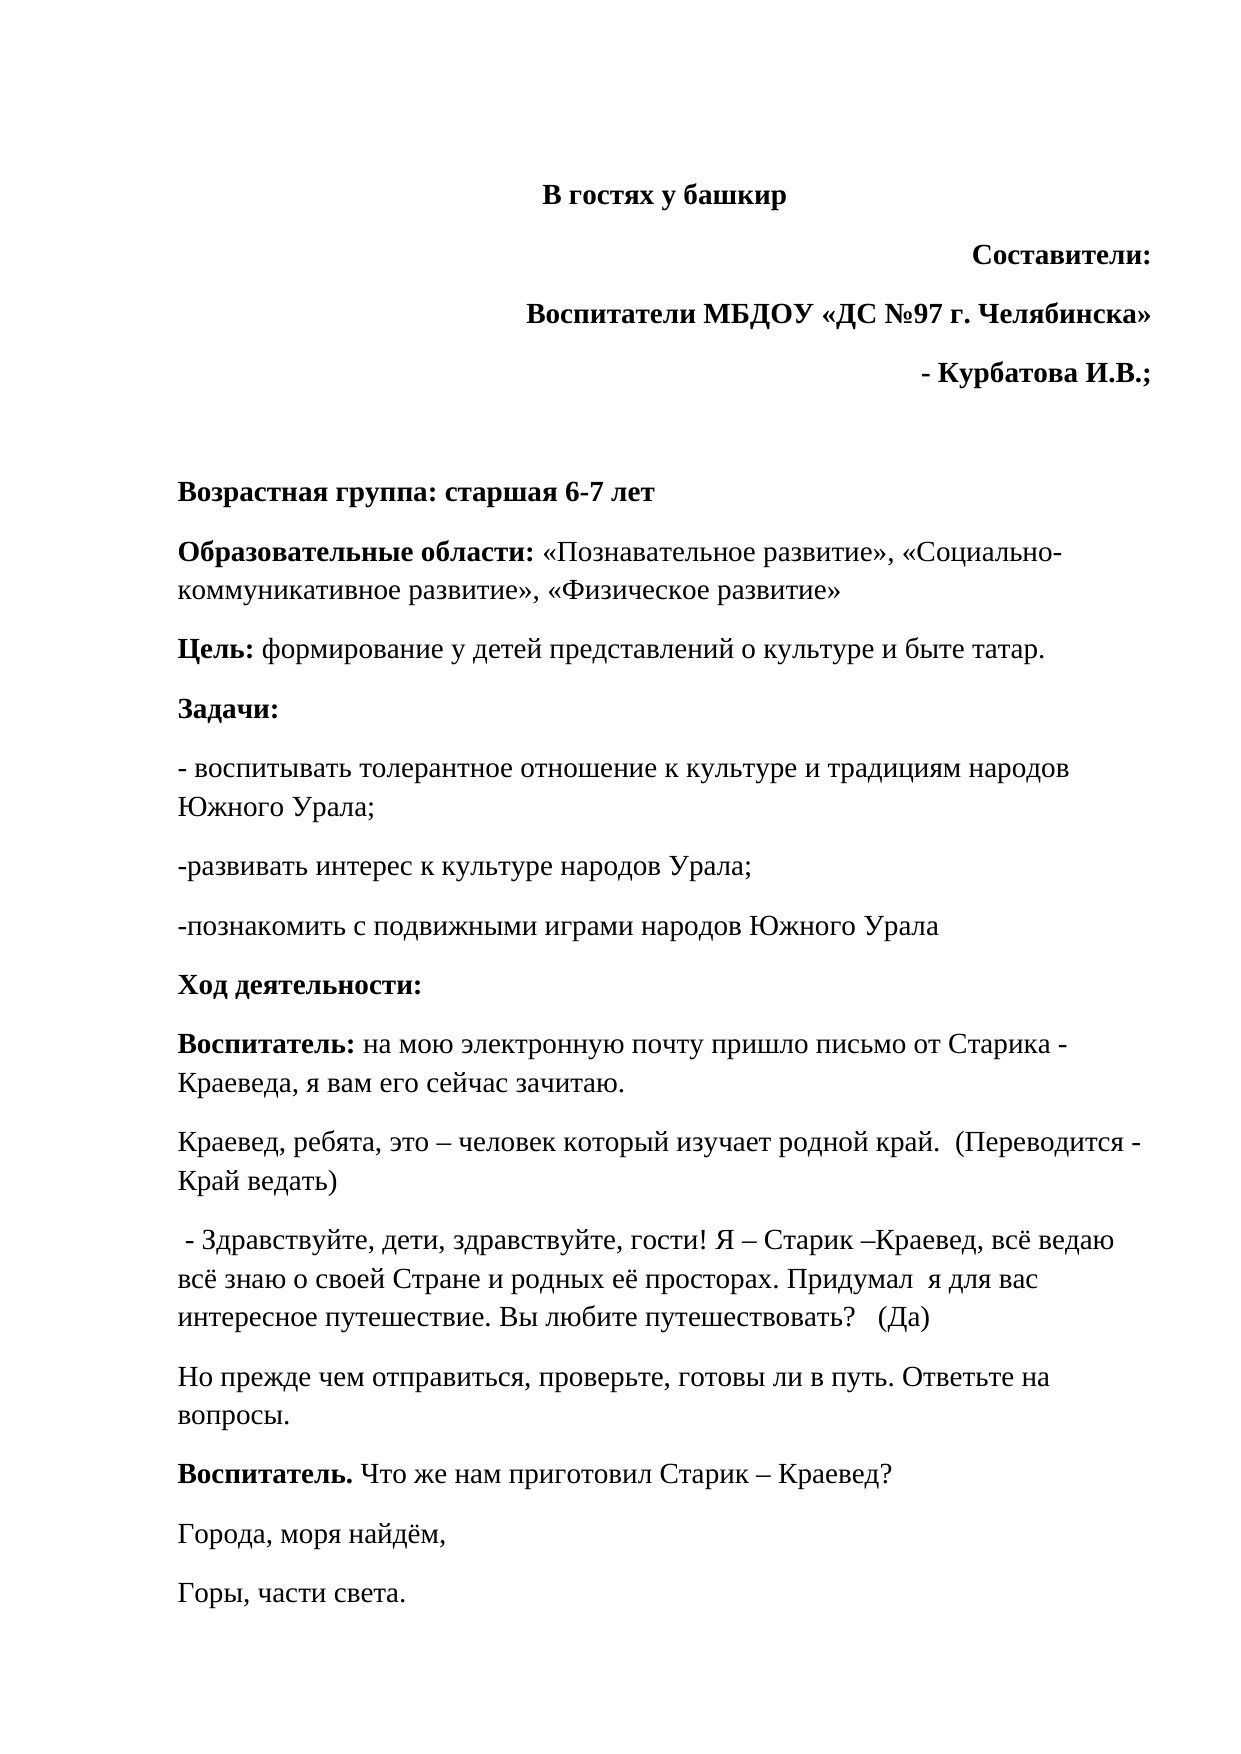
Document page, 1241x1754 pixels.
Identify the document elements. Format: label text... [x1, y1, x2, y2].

text Возрастная группа: старшая 6-7 лет [177, 474, 1152, 508]
text - воспитывать толерантное отношение к культуре и традициям народов Южного Урала; [177, 750, 1152, 822]
text Задачи: [177, 691, 1152, 724]
text Горы, части света. [177, 1575, 1152, 1609]
text Воспитатель: на мою электронную почту пришло письмо от Старика - Краеведа, я вам его сейчас зачитаю. [177, 1026, 1152, 1098]
text - Здравствуйте, дети, здравствуйте, гости! Я – Старик –Краевед, всё ведаю всё знаю о своей Стране и родных её просторах. Придумал я для вас интересное путешествие. Вы любите путешествовать? (Да) [177, 1222, 1152, 1333]
text Воспитатель. Что же нам приготовил Старик – Краевед? [177, 1457, 1152, 1490]
text Воспитатели МБДОУ «ДС №97 г. Челябинска» [177, 296, 1152, 330]
text Ход деятельности: [177, 967, 1152, 1001]
text Цель: формирование у детей представлений о культуре и быте татар. [177, 632, 1152, 665]
text Но прежде чем отправиться, проверьте, готовы ли в путь. Ответьте на вопросы. [177, 1359, 1152, 1431]
text Составители: [177, 237, 1152, 270]
text В гостях у башкир [177, 177, 1152, 211]
text Образовательные области: «Познавательное развитие», «Социально-коммуникативное развитие», «Физическое развитие» [177, 534, 1152, 606]
text -развивать интерес к культуре народов Урала; [177, 848, 1152, 882]
text -познакомить с подвижными играми народов Южного Урала [177, 908, 1152, 941]
text - Курбатова И.В.; [177, 356, 1152, 389]
text Краевед, ребята, это – человек который изучает родной край. (Переводится - Край ведать) [177, 1124, 1152, 1196]
text Города, моря найдём, [177, 1516, 1152, 1549]
